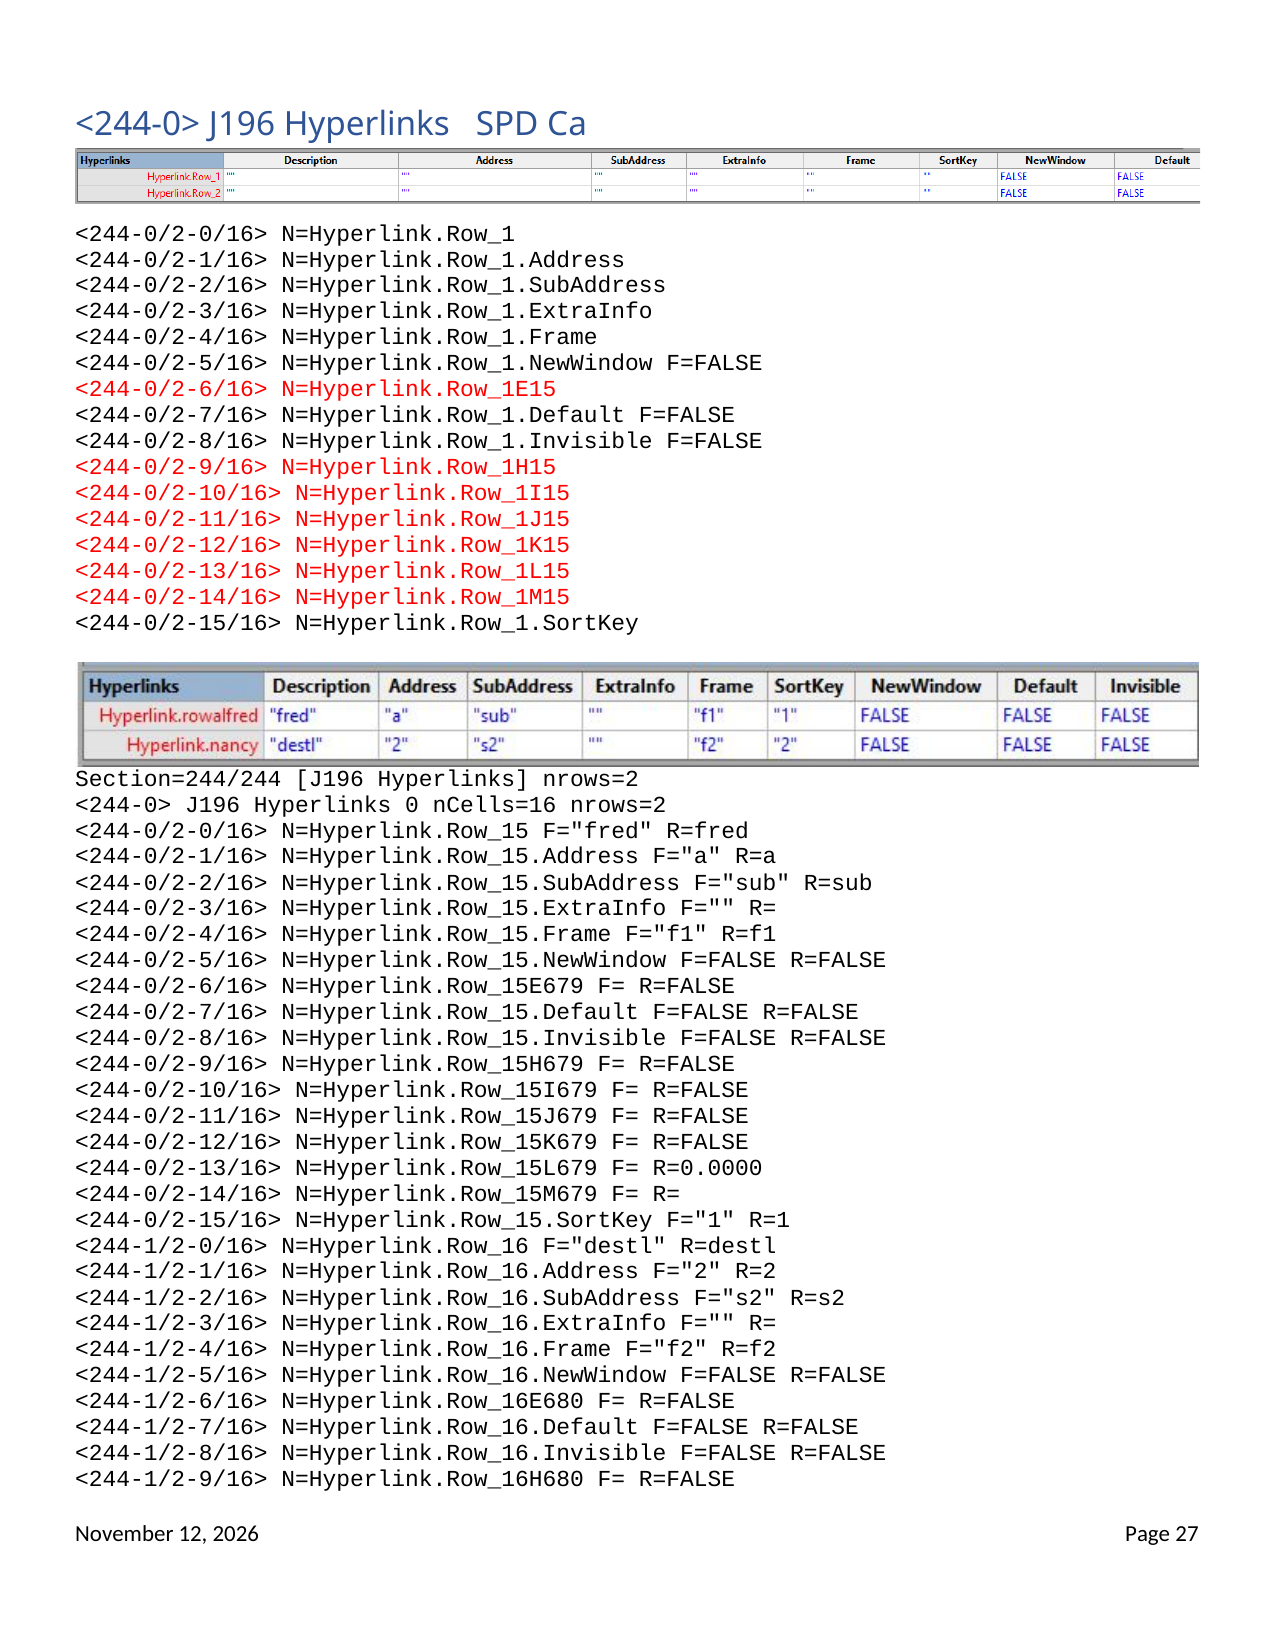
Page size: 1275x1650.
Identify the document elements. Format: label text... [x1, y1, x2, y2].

text <244-0/2-7/16> N=Hyperlink.Row_15.Default F=FALSE R=FALSE [75, 1001, 1200, 1026]
text <244-0/2-8/16> N=Hyperlink.Row_1.Invisible F=FALSE [75, 429, 1200, 455]
picture [75, 662, 1199, 767]
text <244-0/2-2/16> N=Hyperlink.Row_15.SubAddress F="sub" R=sub [75, 871, 1200, 897]
text <244-0/2-3/16> N=Hyperlink.Row_15.ExtraInfo F="" R= [75, 897, 1200, 923]
text <244-0/2-4/16> N=Hyperlink.Row_1.Frame [75, 326, 1200, 352]
text <244-0/2-7/16> N=Hyperlink.Row_1.Default F=FALSE [75, 403, 1200, 429]
text <244-0/2-14/16> N=Hyperlink.Row_1M15 [75, 585, 1200, 611]
text <244-0/2-13/16> N=Hyperlink.Row_1L15 [75, 559, 1200, 585]
text <244-0/2-0/16> N=Hyperlink.Row_15 F="fred" R=fred [75, 819, 1200, 845]
text <244-1/2-4/16> N=Hyperlink.Row_16.Frame F="f2" R=f2 [75, 1338, 1200, 1364]
text <244-0/2-1/16> N=Hyperlink.Row_15.Address F="a" R=a [75, 845, 1200, 871]
subtitle <244-0> J196 Hyperlinks SPD Ca [75, 100, 1200, 145]
text <244-1/2-2/16> N=Hyperlink.Row_16.SubAddress F="s2" R=s2 [75, 1286, 1200, 1312]
picture [75, 148, 1200, 204]
text <244-1/2-1/16> N=Hyperlink.Row_16.Address F="2" R=2 [75, 1260, 1200, 1286]
text <244-0/2-8/16> N=Hyperlink.Row_15.Invisible F=FALSE R=FALSE [75, 1026, 1200, 1052]
text <244-0/2-5/16> N=Hyperlink.Row_15.NewWindow F=FALSE R=FALSE [75, 949, 1200, 974]
text <244-1/2-8/16> N=Hyperlink.Row_16.Invisible F=FALSE R=FALSE [75, 1441, 1200, 1467]
text <244-0/2-15/16> N=Hyperlink.Row_15.SortKey F="1" R=1 [75, 1208, 1200, 1234]
text <244-1/2-3/16> N=Hyperlink.Row_16.ExtraInfo F="" R= [75, 1312, 1200, 1338]
text <244-0/2-10/16> N=Hyperlink.Row_1I15 [75, 481, 1200, 507]
text <244-0/2-11/16> N=Hyperlink.Row_1J15 [75, 507, 1200, 533]
text <244-0/2-3/16> N=Hyperlink.Row_1.ExtraInfo [75, 300, 1200, 326]
text <244-1/2-9/16> N=Hyperlink.Row_16H680 F= R=FALSE [75, 1467, 1200, 1493]
text <244-0/2-6/16> N=Hyperlink.Row_15E679 F= R=FALSE [75, 974, 1200, 1001]
text <244-1/2-7/16> N=Hyperlink.Row_16.Default F=FALSE R=FALSE [75, 1416, 1200, 1441]
text <244-0/2-4/16> N=Hyperlink.Row_15.Frame F="f1" R=f1 [75, 923, 1200, 949]
text <244-0/2-0/16> N=Hyperlink.Row_1 [75, 222, 1200, 248]
text <244-0/2-9/16> N=Hyperlink.Row_1H15 [75, 455, 1200, 481]
text <244-0/2-9/16> N=Hyperlink.Row_15H679 F= R=FALSE [75, 1052, 1200, 1078]
text <244-0/2-11/16> N=Hyperlink.Row_15J679 F= R=FALSE [75, 1104, 1200, 1130]
text <244-0/2-1/16> N=Hyperlink.Row_1.Address [75, 248, 1200, 274]
text <244-0/2-12/16> N=Hyperlink.Row_15K679 F= R=FALSE [75, 1130, 1200, 1156]
text <244-0/2-10/16> N=Hyperlink.Row_15I679 F= R=FALSE [75, 1078, 1200, 1104]
text <244-0/2-6/16> N=Hyperlink.Row_1E15 [75, 378, 1200, 403]
text <244-0/2-14/16> N=Hyperlink.Row_15M679 F= R= [75, 1182, 1200, 1208]
text <244-0/2-13/16> N=Hyperlink.Row_15L679 F= R=0.0000 [75, 1156, 1200, 1182]
text <244-0/2-12/16> N=Hyperlink.Row_1K15 [75, 533, 1200, 559]
text <244-1/2-5/16> N=Hyperlink.Row_16.NewWindow F=FALSE R=FALSE [75, 1364, 1200, 1389]
text <244-1/2-6/16> N=Hyperlink.Row_16E680 F= R=FALSE [75, 1389, 1200, 1416]
text <244-0/2-15/16> N=Hyperlink.Row_1.SortKey [75, 611, 1200, 637]
text <244-1/2-0/16> N=Hyperlink.Row_16 F="destl" R=destl [75, 1234, 1200, 1260]
text Section=244/244 [J196 Hyperlinks] nrows=2 [75, 767, 1200, 793]
text <244-0> J196 Hyperlinks 0 nCells=16 nrows=2 [75, 793, 1200, 819]
text <244-0/2-5/16> N=Hyperlink.Row_1.NewWindow F=FALSE [75, 352, 1200, 378]
text <244-0/2-2/16> N=Hyperlink.Row_1.SubAddress [75, 274, 1200, 300]
